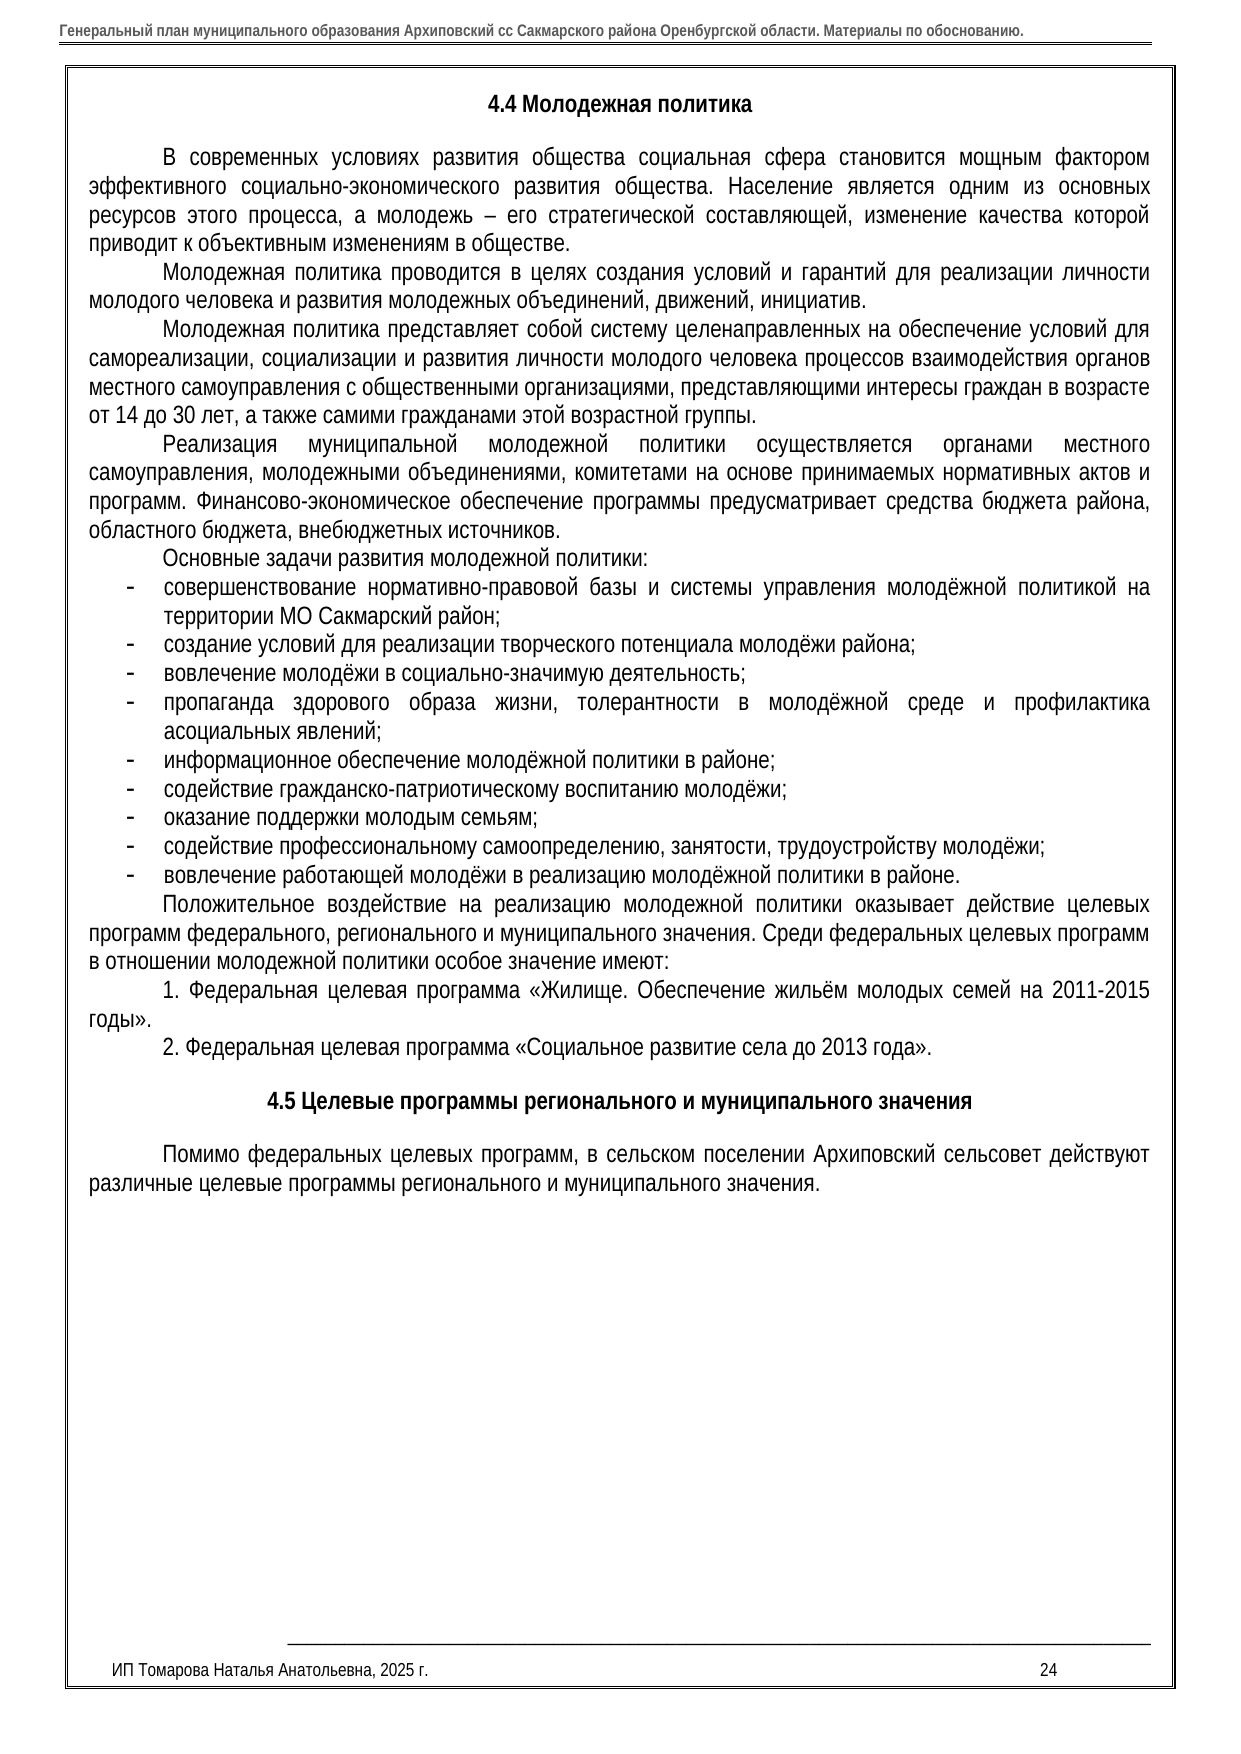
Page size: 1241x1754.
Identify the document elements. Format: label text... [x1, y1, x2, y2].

text 1. Федеральная целевая программа «Жилище. Обеспечение жильём молодых семей на 2011-2015 годы». [89, 975, 1152, 1032]
list создание условий для реализации творческого потенциала молодёжи района; [126, 629, 1152, 658]
list содействие профессиональному самоопределению, занятости, трудоустройству молодёжи; [126, 831, 1152, 860]
list информационное обеспечение молодёжной политики в районе; [126, 745, 1152, 773]
text Положительное воздействие на реализацию молодежной политики оказывает действие целевых программ федерального, регионального и муниципального значения. Среди федеральных целевых программ в отношении молодежной политики особое значение имеют: [89, 889, 1152, 975]
list содействие гражданско-патриотическому воспитанию молодёжи; [126, 773, 1152, 802]
subtitle 4.4 Молодежная политика [89, 89, 1152, 117]
list вовлечение работающей молодёжи в реализацию молодёжной политики в районе. [126, 860, 1152, 889]
text Молодежная политика представляет собой систему целенаправленных на обеспечение условий для самореализации, социализации и развития личности молодого человека процессов взаимодействия органов местного самоуправления с общественными организациями, представляющими интересы граждан в возрасте от 14 до 30 лет, а также самими гражданами этой возрастной группы. [89, 314, 1152, 429]
text Реализация муниципальной молодежной политики осуществляется органами местного самоуправления, молодежными объединениями, комитетами на основе принимаемых нормативных актов и программ. Финансово-экономическое обеспечение программы предусматривает средства бюджета района, областного бюджета, внебюджетных источников. [89, 429, 1152, 543]
text В современных условиях развития общества социальная сфера становится мощным фактором эффективного социально-экономического развития общества. Население является одним из основных ресурсов этого процесса, а молодежь – его стратегической составляющей, изменение качества которой приводит к объективным изменениям в обществе. [89, 142, 1152, 257]
list совершенствование нормативно-правовой базы и системы управления молодёжной политикой на территории МО Сакмарский район; [126, 572, 1152, 629]
list вовлечение молодёжи в социально-значимую деятельность; [126, 658, 1152, 687]
list пропаганда здорового образа жизни, толерантности в молодёжной среде и профилактика асоциальных явлений; [126, 687, 1152, 745]
subtitle 4.5 Целевые программы регионального и муниципального значения [89, 1086, 1152, 1114]
text Молодежная политика проводится в целях создания условий и гарантий для реализации личности молодого человека и развития молодежных объединений, движений, инициатив. [89, 257, 1152, 314]
text Помимо федеральных целевых программ, в сельском поселении Архиповский сельсовет действуют различные целевые программы регионального и муниципального значения. [89, 1139, 1152, 1197]
list оказание поддержки молодым семьям; [126, 802, 1152, 831]
text 2. Федеральная целевая программа «Социальное развитие села до 2013 года». [89, 1032, 1152, 1061]
text Основные задачи развития молодежной политики: [89, 543, 1152, 572]
